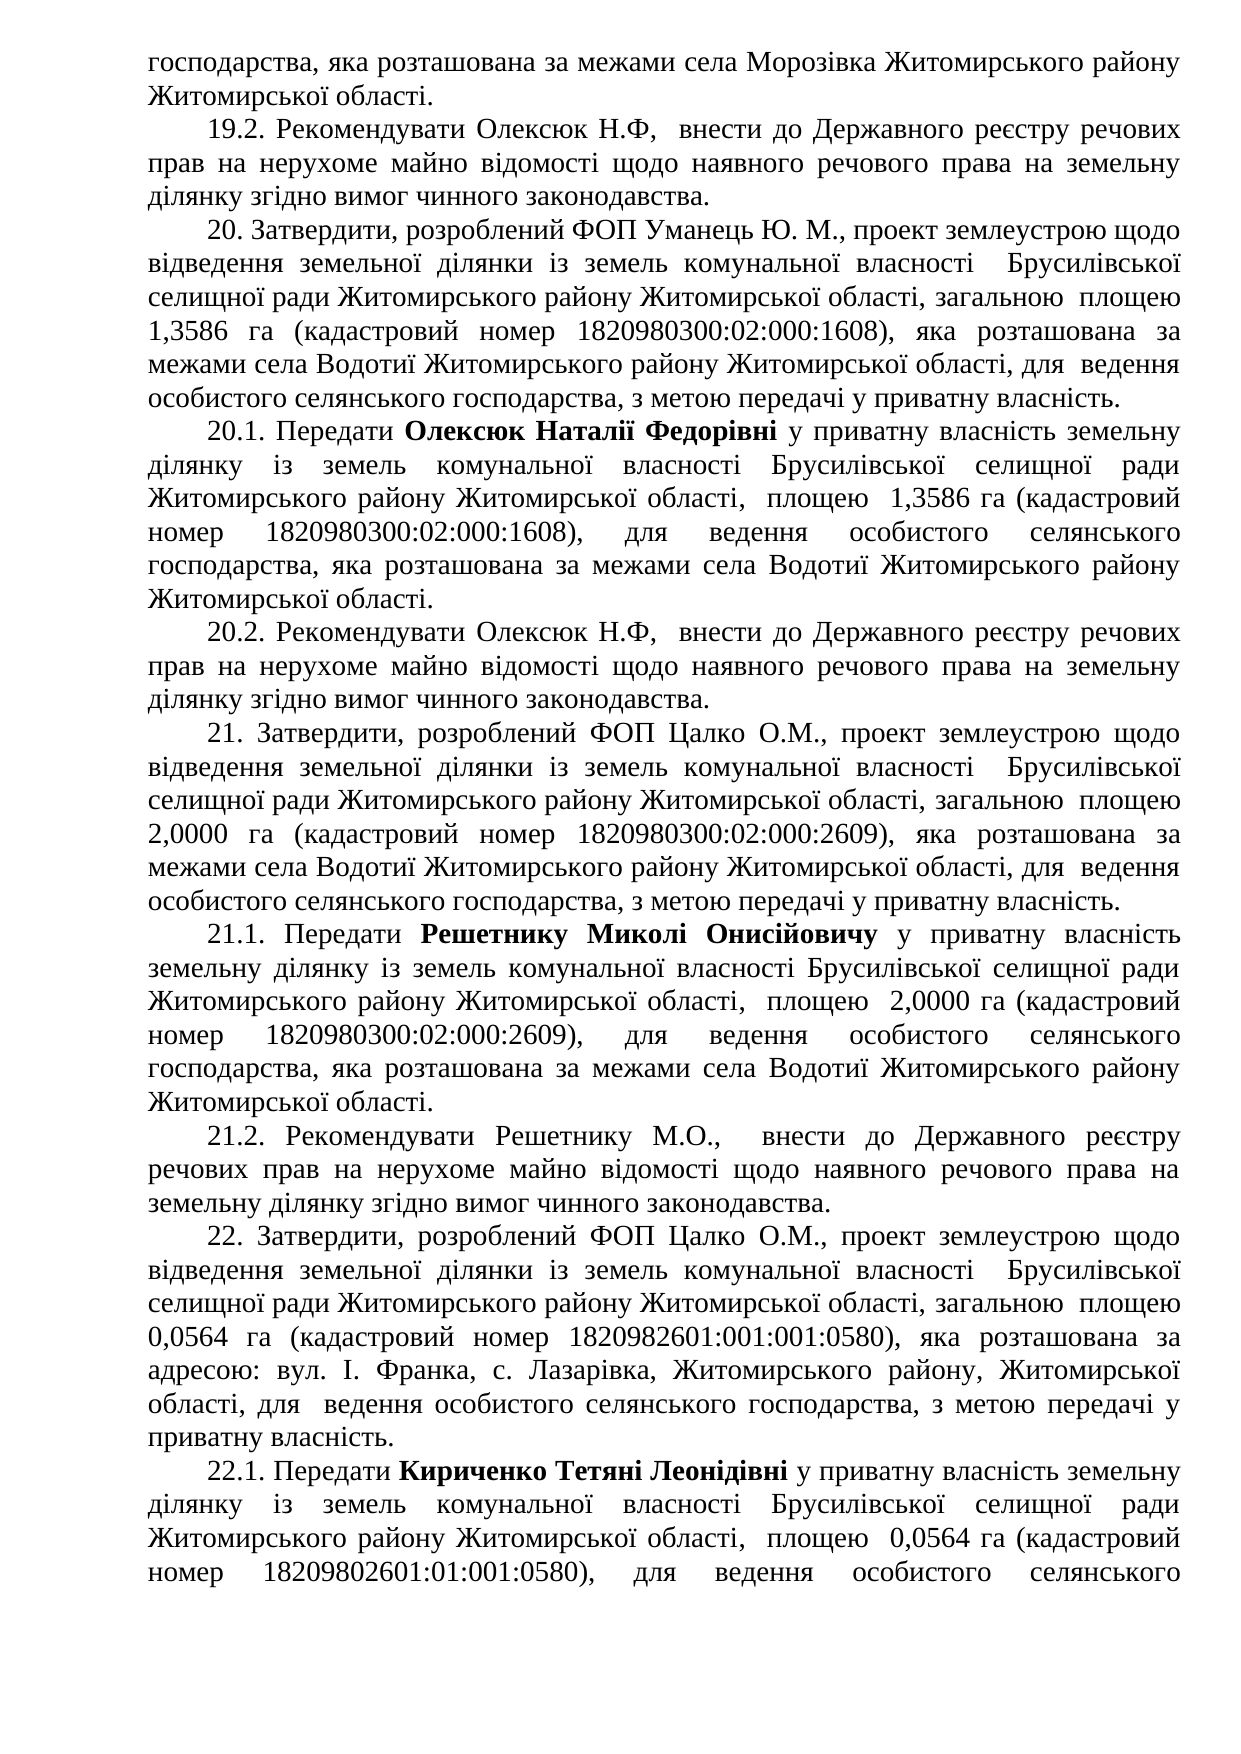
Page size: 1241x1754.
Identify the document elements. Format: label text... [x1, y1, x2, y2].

text 21. Затвердити, розроблений ФОП Цалко О.М., проект землеустрою щодо відведення земельної ділянки із земель комунальної власності Брусилівської селищної ради Житомирського району Житомирської області, загальною площею 2,0000 га (кадастровий номер 1820980300:02:000:2609), яка розташована за межами села Водотиї Житомирського району Житомирської області, для ведення особистого селянського господарства, з метою передачі у приватну власність. [148, 715, 1181, 916]
text 21.1. Передати Решетнику Миколі Онисійовичу у приватну власність земельну ділянку із земель комунальної власності Брусилівської селищної ради Житомирського району Житомирської області, площею 2,0000 га (кадастровий номер 1820980300:02:000:2609), для ведення особистого селянського господарства, яка розташована за межами села Водотиї Житомирського району Житомирської області. [148, 916, 1181, 1118]
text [148, 1453, 1181, 1587]
text 21.2. Рекомендувати Решетнику М.О., внести до Державного реєстру речових прав на нерухоме майно відомості щодо наявного речового права на земельну ділянку згідно вимог чинного законодавства. [148, 1118, 1181, 1218]
text 20.2. Рекомендувати Олексюк Н.Ф, внести до Державного реєстру речових прав на нерухоме майно відомості щодо наявного речового права на земельну ділянку згідно вимог чинного законодавства. [148, 614, 1181, 715]
text 20.1. Передати Олексюк Наталії Федорівні у приватну власність земельну ділянку із земель комунальної власності Брусилівської селищної ради Житомирського району Житомирської області, площею 1,3586 га (кадастровий номер 1820980300:02:000:1608), для ведення особистого селянського господарства, яка розташована за межами села Водотиї Житомирського району Житомирської області. [148, 413, 1181, 614]
text 19.2. Рекомендувати Олексюк Н.Ф, внести до Державного реєстру речових прав на нерухоме майно відомості щодо наявного речового права на земельну ділянку згідно вимог чинного законодавства. [148, 111, 1181, 212]
text 20. Затвердити, розроблений ФОП Уманець Ю. М., проект землеустрою щодо відведення земельної ділянки із земель комунальної власності Брусилівської селищної ради Житомирського району Житомирської області, загальною площею 1,3586 га (кадастровий номер 1820980300:02:000:1608), яка розташована за межами села Водотиї Житомирського району Житомирської області, для ведення особистого селянського господарства, з метою передачі у приватну власність. [148, 212, 1181, 413]
text 22. Затвердити, розроблений ФОП Цалко О.М., проект землеустрою щодо відведення земельної ділянки із земель комунальної власності Брусилівської селищної ради Житомирського району Житомирської області, загальною площею 0,0564 га (кадастровий номер 1820982601:001:001:0580), яка розташована за адресою: вул. І. Франка, с. Лазарівка, Житомирського району, Житомирської області, для ведення особистого селянського господарства, з метою передачі у приватну власність. [148, 1218, 1181, 1453]
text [148, 44, 1181, 111]
